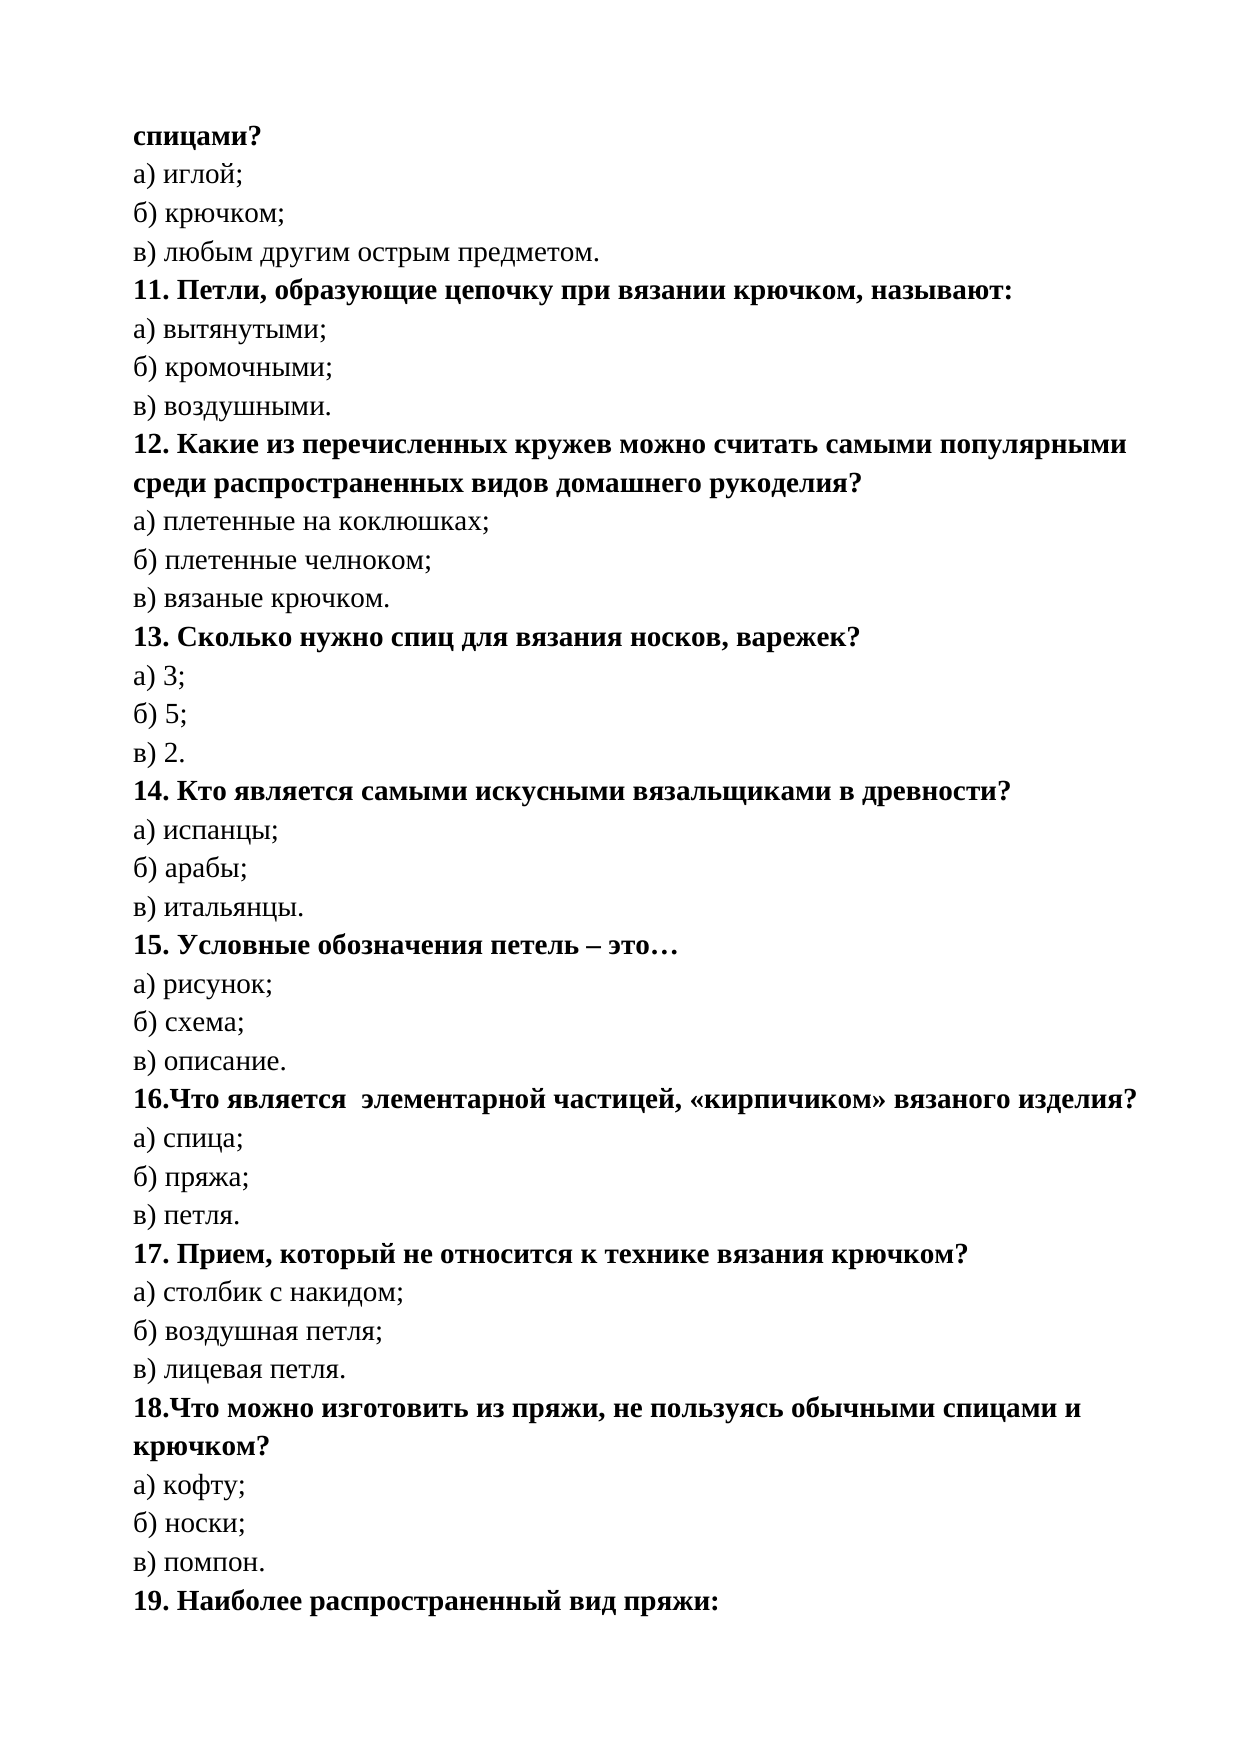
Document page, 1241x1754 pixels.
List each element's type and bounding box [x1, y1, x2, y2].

text [133, 118, 1152, 1616]
